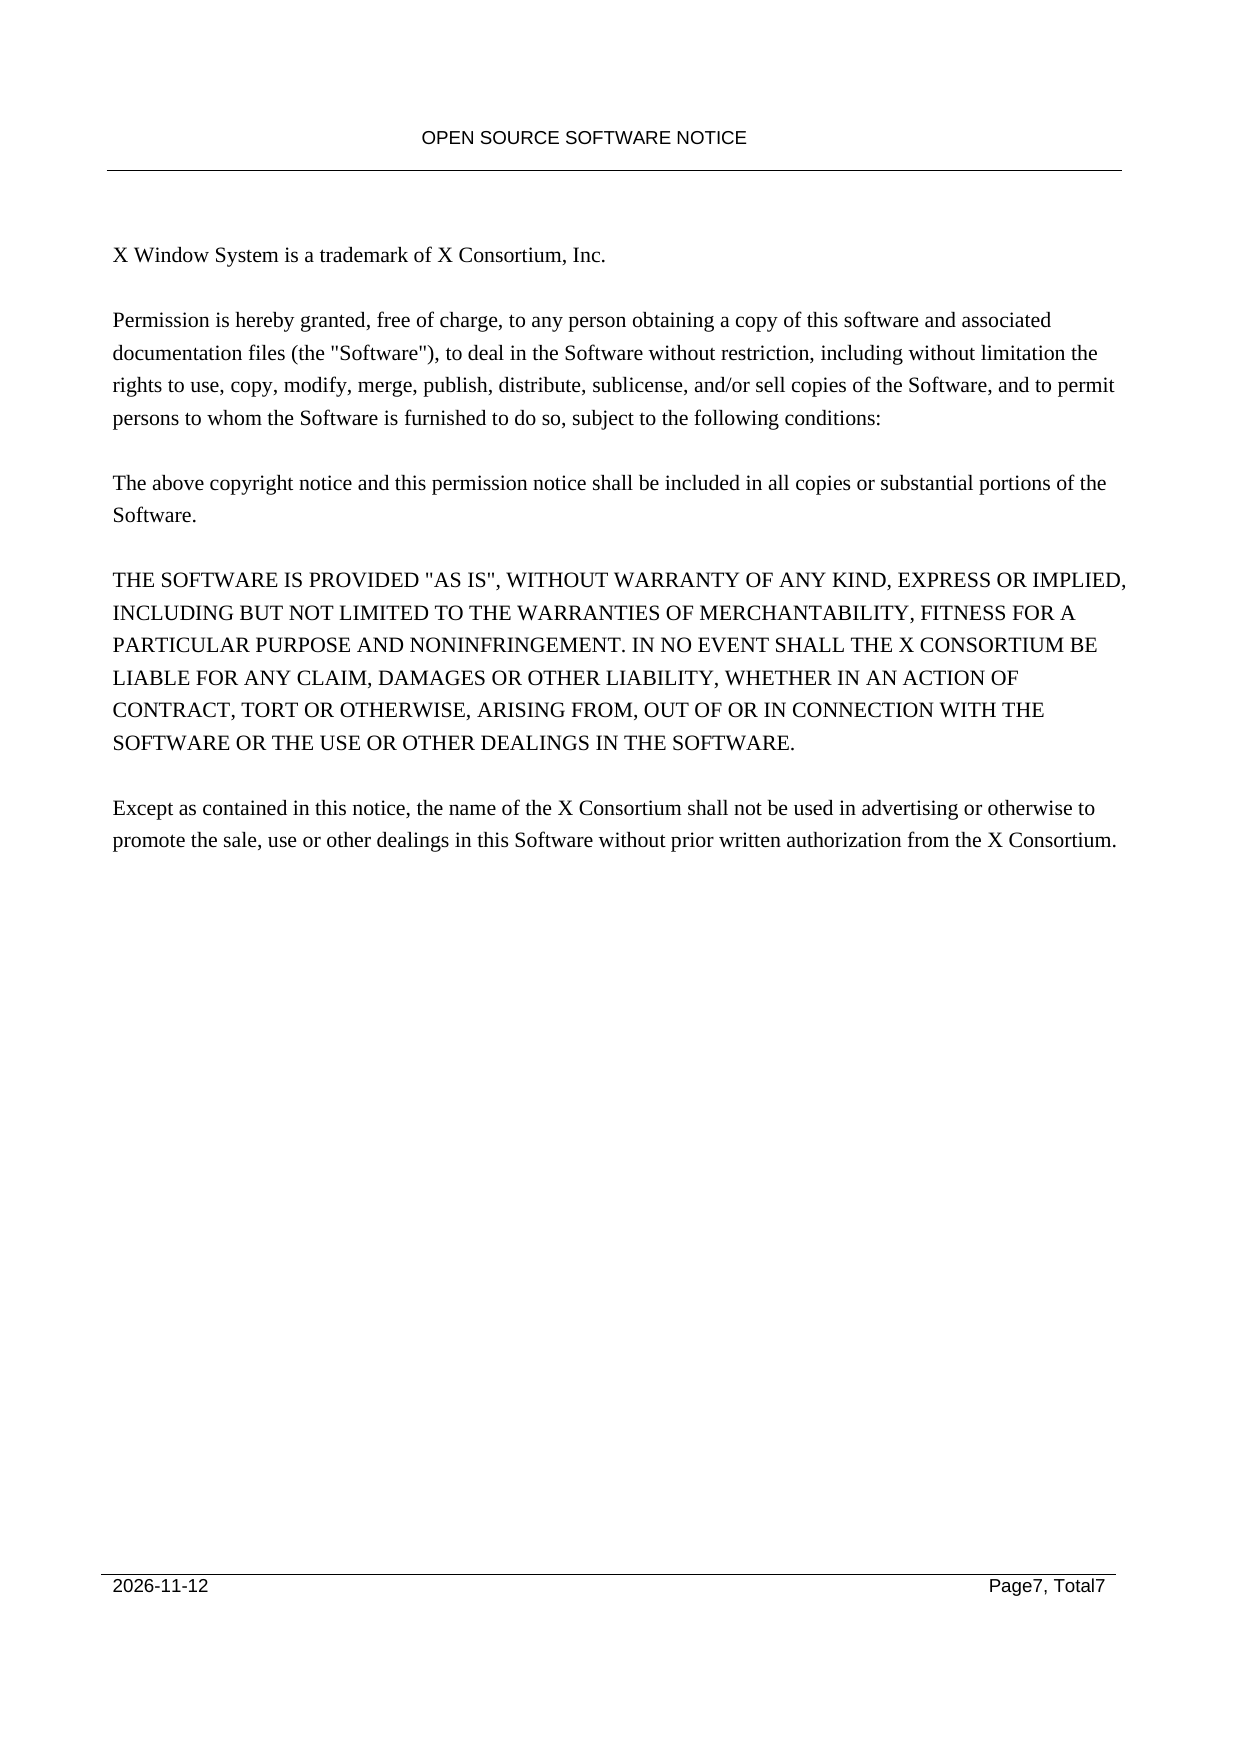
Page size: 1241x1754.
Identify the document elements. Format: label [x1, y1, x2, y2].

text [112, 206, 1128, 889]
